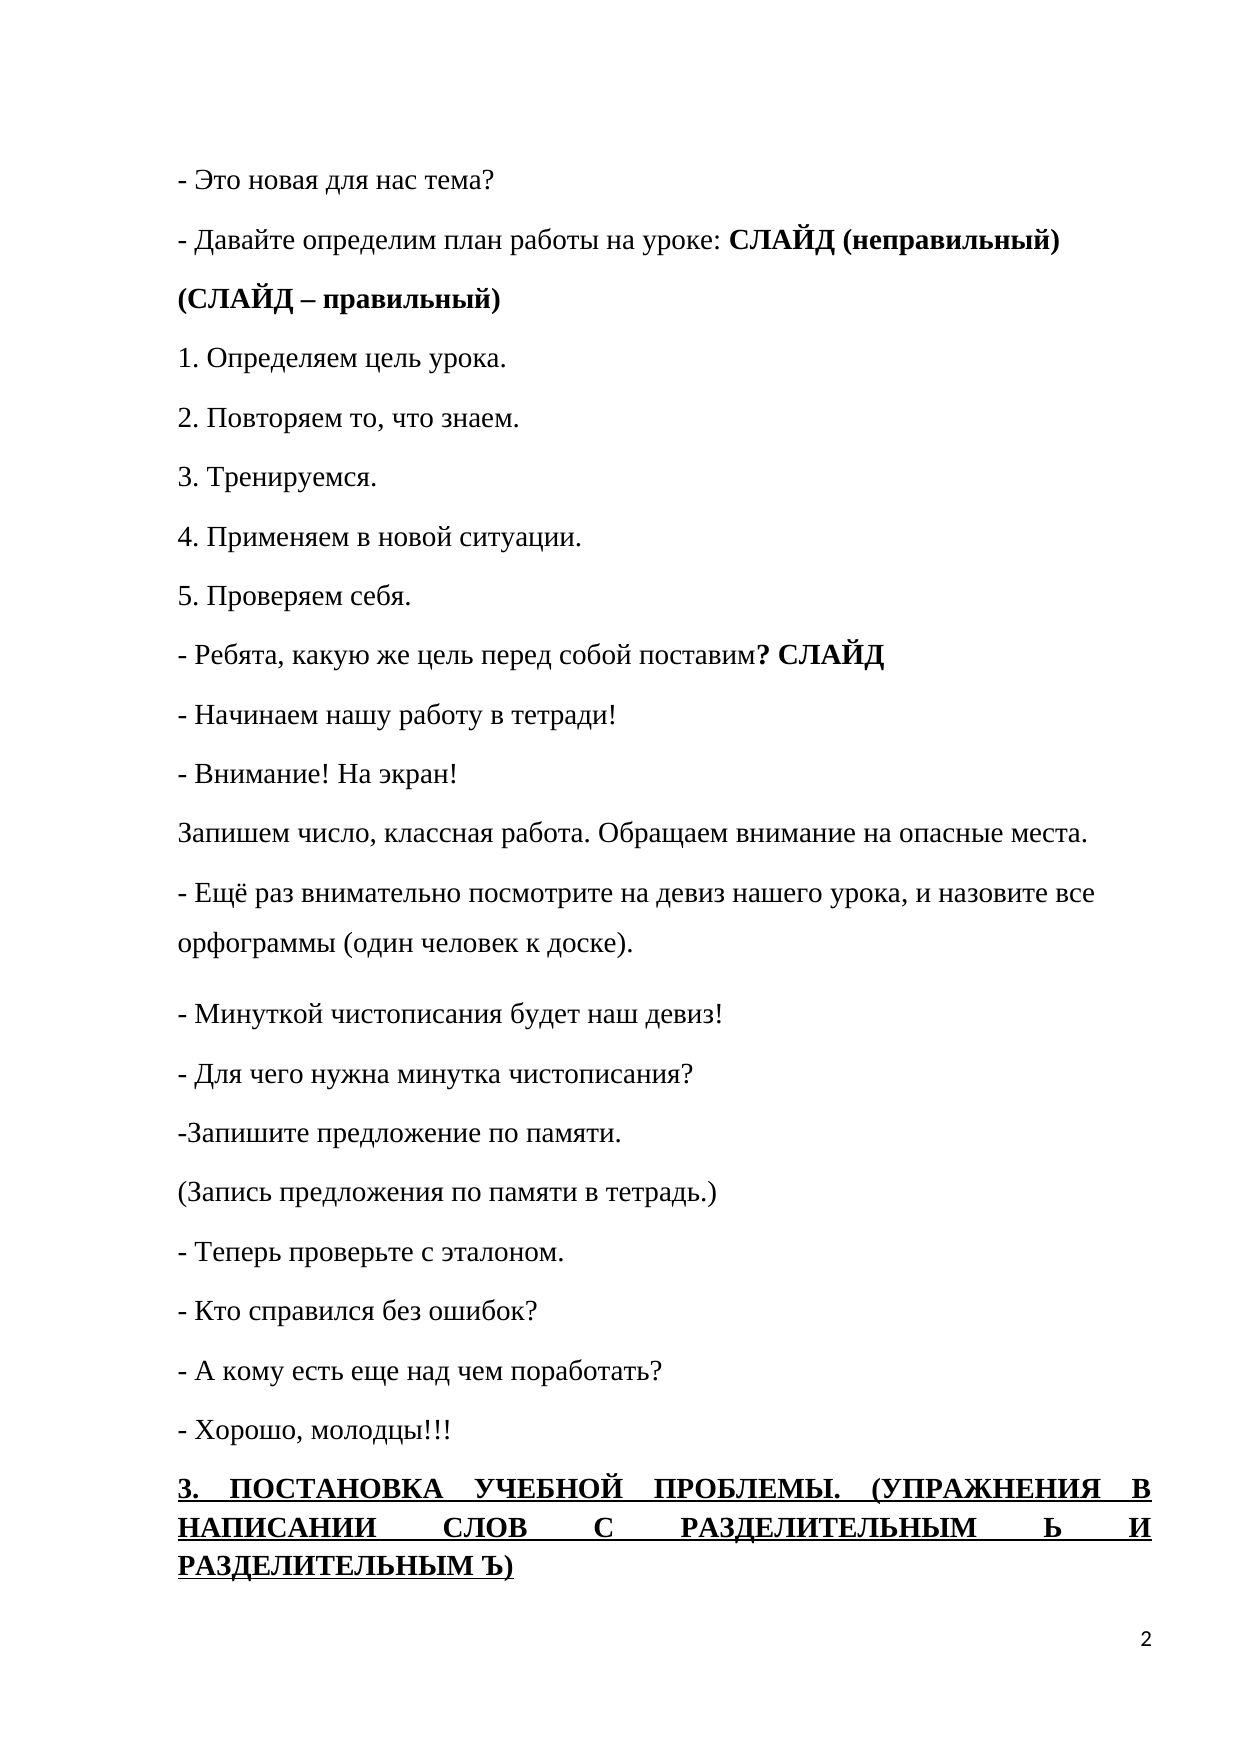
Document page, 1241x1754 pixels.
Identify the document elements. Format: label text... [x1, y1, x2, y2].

text - Ещё раз внимательно посмотрите на девиз нашего урока, и назовите все орфограммы (один человек к доске). [177, 875, 1152, 959]
text - Для чего нужна минутка чистописания? [177, 1056, 1152, 1089]
text Запишем число, классная работа. Обращаем внимание на опасные места. [177, 816, 1152, 849]
text - Теперь проверьте с эталоном. [177, 1234, 1152, 1267]
text 1. Определяем цель урока. [177, 341, 1152, 374]
text 2. Повторяем то, что знаем. [177, 400, 1152, 433]
text -Запишите предложение по памяти. [177, 1115, 1152, 1149]
text - Минуткой чистописания будет наш девиз! [177, 996, 1152, 1030]
text 3. ПОСТАНОВКА УЧЕБНОЙ ПРОБЛЕМЫ. (УПРАЖНЕНИЯ В НАПИСАНИИ СЛОВ С РАЗДЕЛИТЕЛЬНЫМ Ь И РАЗДЕЛИТЕЛЬНЫМ Ъ) [177, 1540, 1152, 1582]
text (Запись предложения по памяти в тетрадь.) [177, 1174, 1152, 1208]
text - А кому есть еще над чем поработать? [177, 1353, 1152, 1386]
text - Хорошо, молодцы!!! [177, 1412, 1152, 1446]
text 5. Проверяем себя. [177, 578, 1152, 612]
text 3. Тренируемся. [177, 459, 1152, 493]
text - Ребята, какую же цель перед собой поставим? СЛАЙД [177, 637, 1152, 671]
text 3. ПОСТАНОВКА УЧЕБНОЙ ПРОБЛЕМЫ. (УПРАЖНЕНИЯ В НАПИСАНИИ СЛОВ С РАЗДЕЛИТЕЛЬНЫМ Ь И РАЗДЕЛИТЕЛЬНЫМ Ъ) [177, 1501, 1152, 1539]
text - Внимание! На экран! [177, 756, 1152, 790]
text - Кто справился без ошибок? [177, 1293, 1152, 1327]
text 4. Применяем в новой ситуации. [177, 519, 1152, 552]
text (СЛАЙД – правильный) [177, 281, 1152, 315]
text - Давайте определим план работы на уроке: СЛАЙД (неправильный) [177, 222, 1152, 255]
text - Это новая для нас тема? [177, 162, 1152, 196]
text - Начинаем нашу работу в тетради! [177, 697, 1152, 730]
text 3. ПОСТАНОВКА УЧЕБНОЙ ПРОБЛЕМЫ. (УПРАЖНЕНИЯ В НАПИСАНИИ СЛОВ С РАЗДЕЛИТЕЛЬНЫМ Ь И РАЗДЕЛИТЕЛЬНЫМ Ъ) [177, 1471, 1152, 1500]
